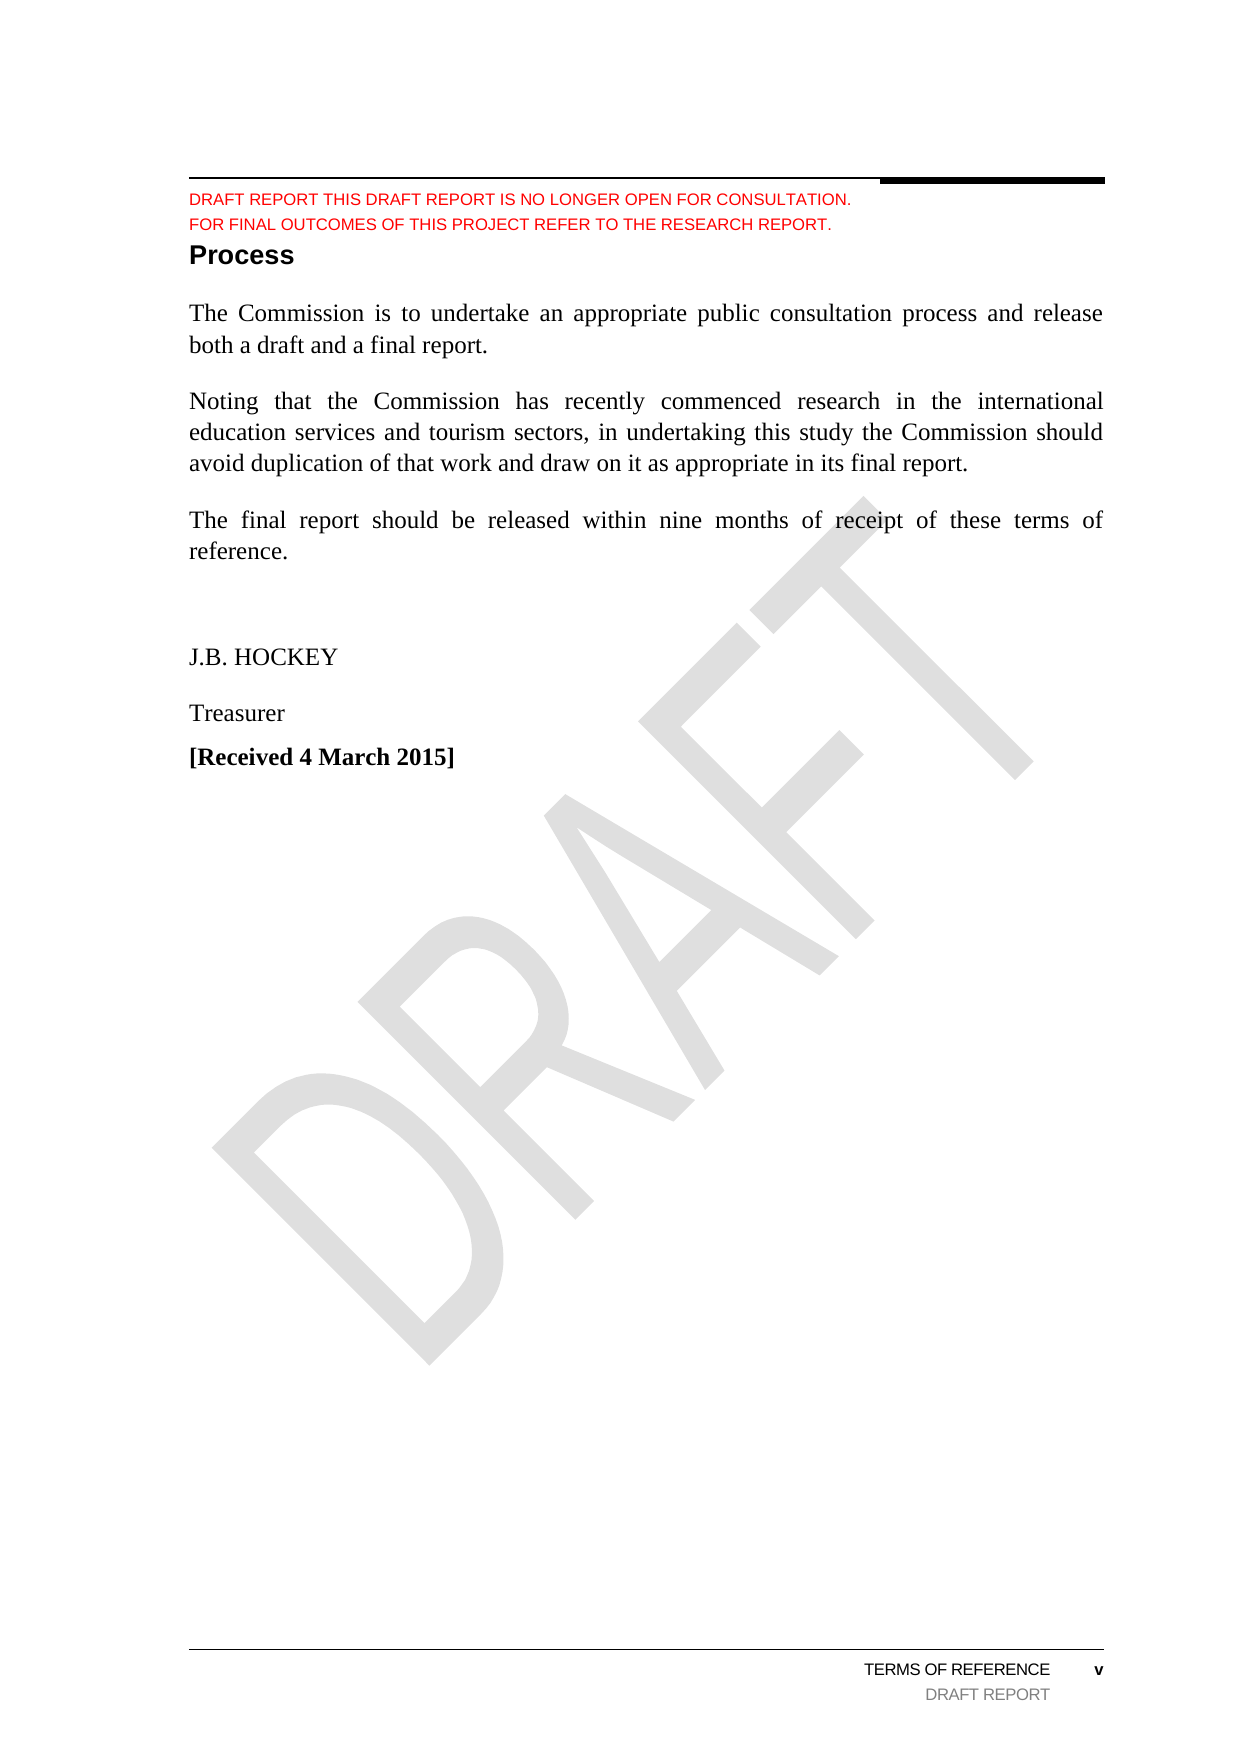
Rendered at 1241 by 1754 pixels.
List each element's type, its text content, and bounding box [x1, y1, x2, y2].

text The Commission is to undertake an appropriate public consultation process and release both a draft and a final report. [189, 296, 1104, 358]
text J.B. HOCKEY [189, 640, 1104, 671]
text The final report should be released within nine months of receipt of these terms of reference. [189, 502, 1104, 565]
text Treasurer [189, 696, 1104, 727]
list [Received 4 March 2015] [189, 740, 1104, 771]
text Noting that the Commission has recently commenced research in the international education services and tourism sectors, in undertaking this study the Commission should avoid duplication of that work and draw on it as appropriate in its final report. [189, 383, 1104, 477]
subtitle Process [189, 238, 1104, 271]
